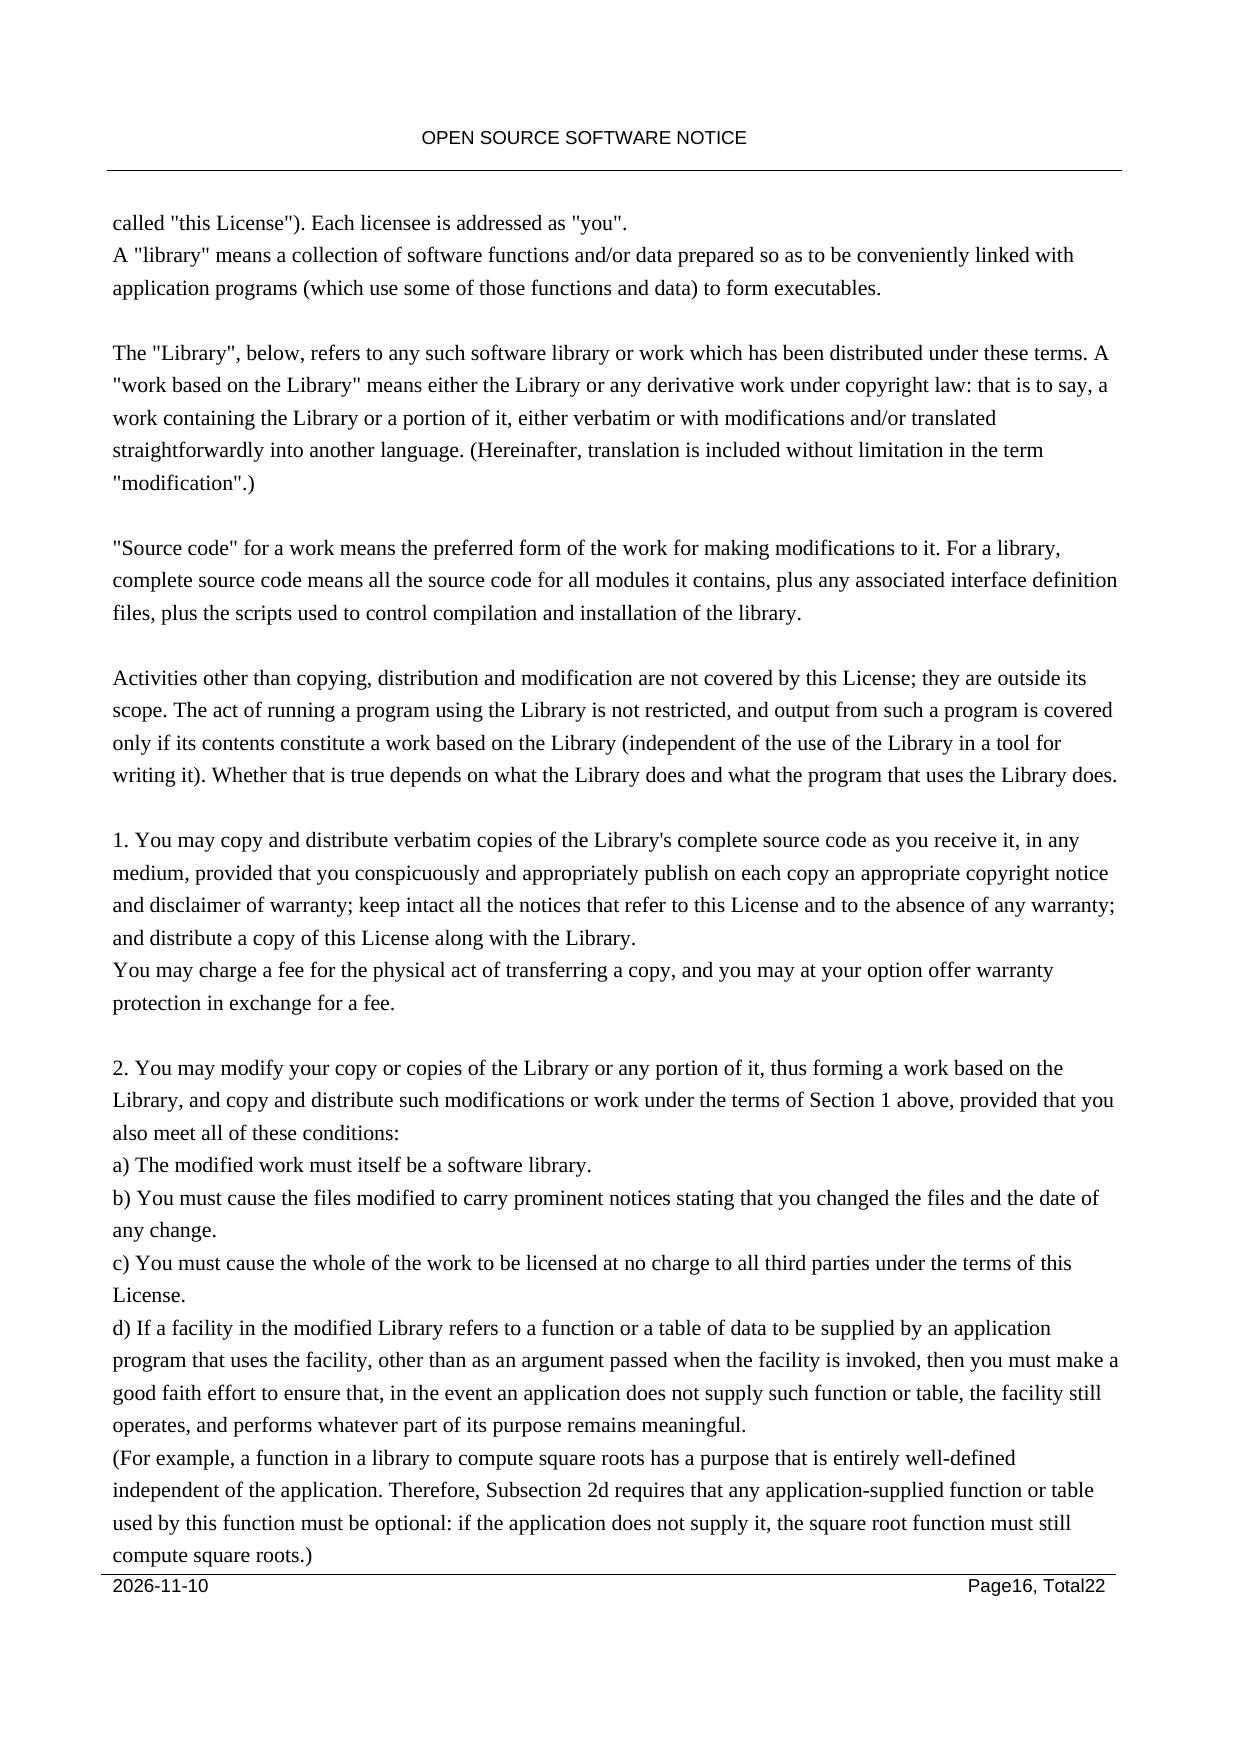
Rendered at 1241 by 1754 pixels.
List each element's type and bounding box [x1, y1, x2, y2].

text [112, 206, 1128, 1571]
